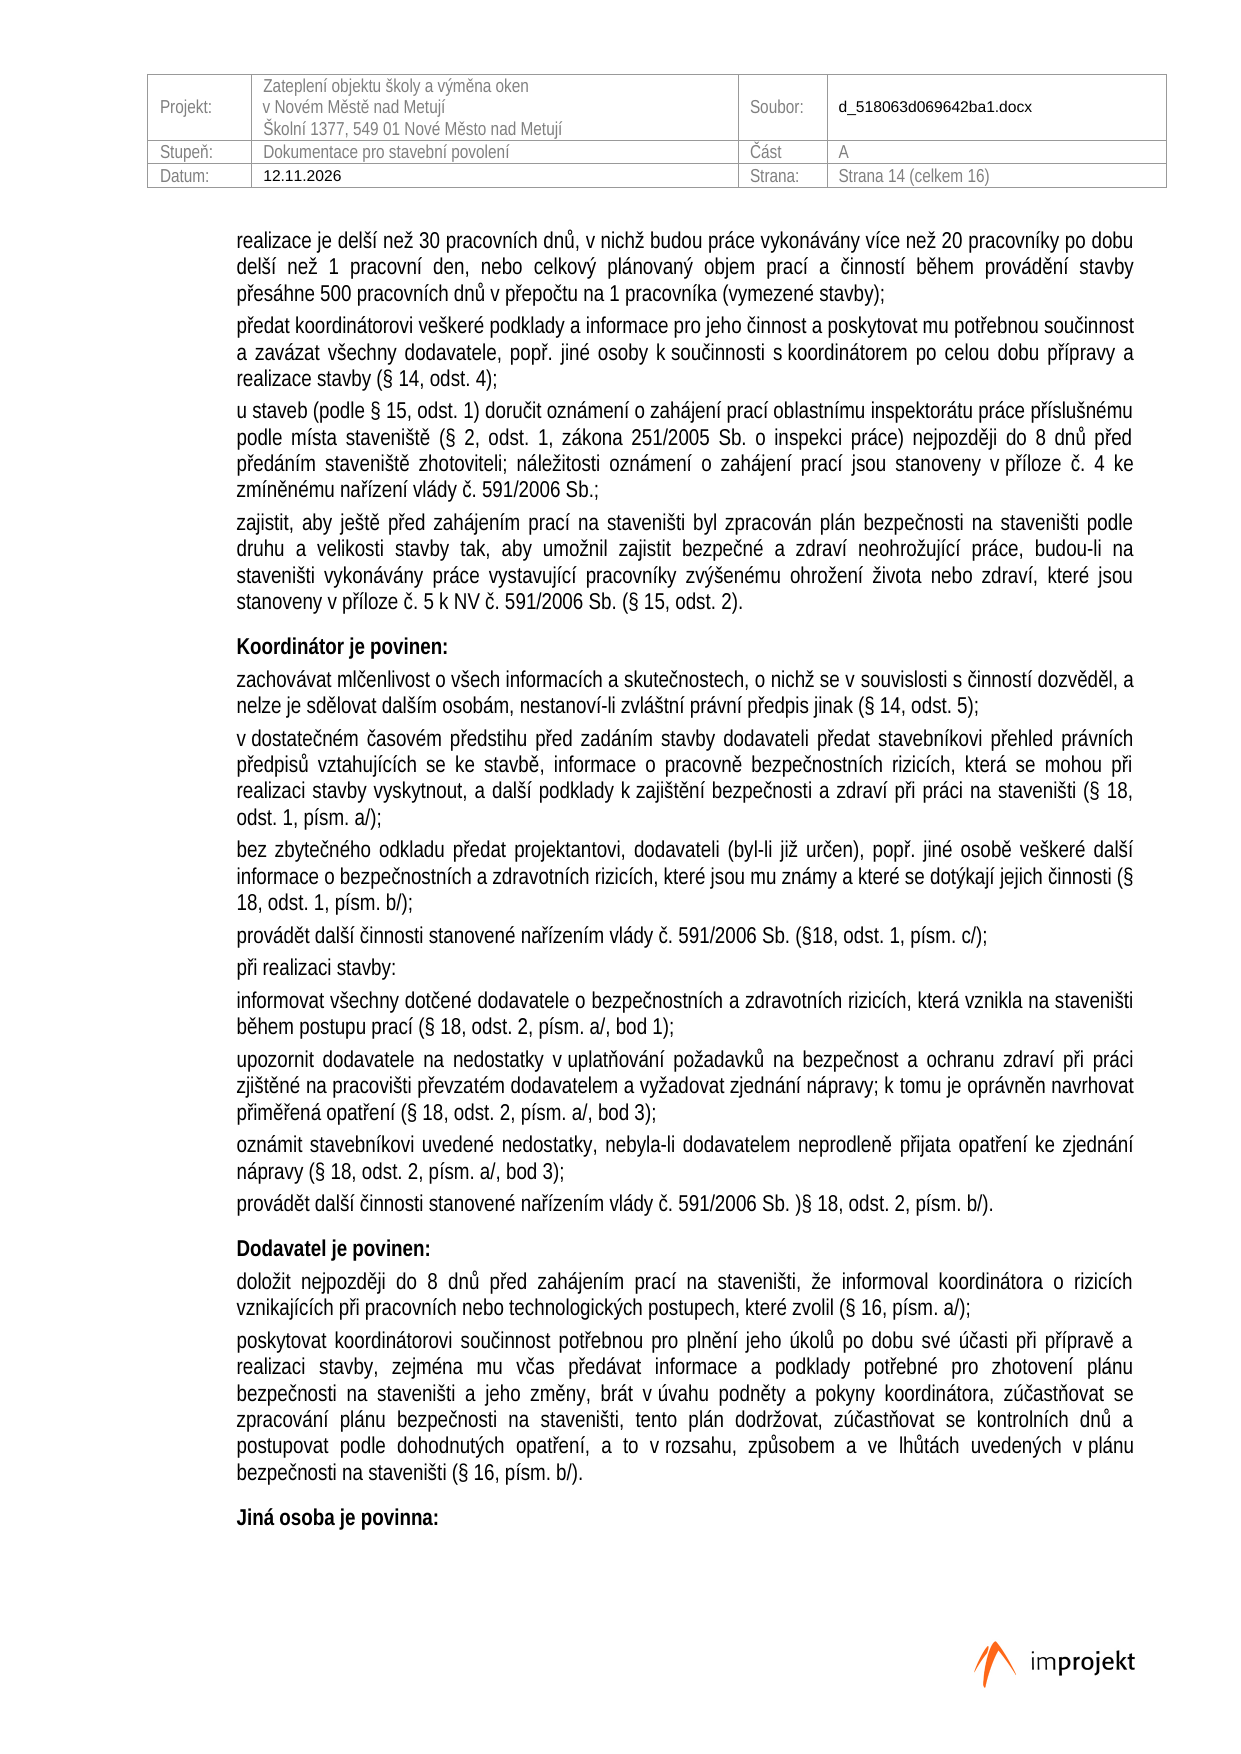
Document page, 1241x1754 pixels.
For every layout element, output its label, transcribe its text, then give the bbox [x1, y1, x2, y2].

text při realizaci stavby: [236, 954, 1134, 981]
text Dodavatel je povinen: [236, 1235, 1134, 1262]
text zajistit, aby ještě před zahájením prací na staveništi byl zpracován plán bezpečnosti na staveništi podle druhu a velikosti stavby tak, aby umožnil zajistit bezpečné a zdraví neohrožující práce, budou-li na staveništi vykonávány práce vystavující pracovníky zvýšenému ohrožení života nebo zdraví, které jsou stanoveny v příloze č. 5 k NV č. 591/2006 Sb. (§ 15, odst. 2). [236, 509, 1134, 614]
text Koordinátor je povinen: [236, 633, 1134, 659]
text provádět další činnosti stanovené nařízením vlády č. 591/2006 Sb. (§18, odst. 1, písm. c/); [236, 922, 1134, 948]
text bez zbytečného odkladu předat projektantovi, dodavateli (byl-li již určen), popř. jiné osobě veškeré další informace o bezpečnostních a zdravotních rizicích, které jsou mu známy a které se dotýkají jejich činnosti (§ 18, odst. 1, písm. b/); [236, 836, 1134, 916]
text oznámit stavebníkovi uvedené nedostatky, nebyla-li dodavatelem neprodleně přijata opatření ke zjednání nápravy (§ 18, odst. 2, písm. a/, bod 3); [236, 1131, 1134, 1184]
text poskytovat koordinátorovi součinnost potřebnou pro plnění jeho úkolů po dobu své účasti při přípravě a realizaci stavby, zejména mu včas předávat informace a podklady potřebné pro zhotovení plánu bezpečnosti na staveništi a jeho změny, brát v úvahu podněty a pokyny koordinátora, zúčastňovat se zpracování plánu bezpečnosti na staveništi, tento plán dodržovat, zúčastňovat se kontrolních dnů a postupovat podle dohodnutých opatření, a to v rozsahu, způsobem a ve lhůtách uvedených v plánu bezpečnosti na staveništi (§ 16, písm. b/). [236, 1327, 1134, 1485]
picture [972, 1639, 1137, 1689]
text v dostatečném časovém předstihu před zadáním stavby dodavateli předat stavebníkovi přehled právních předpisů vztahujících se ke stavbě, informace o pracovně bezpečnostních rizicích, která se mohou při realizaci stavby vyskytnout, a další podklady k zajištění bezpečnosti a zdraví při práci na staveništi (§ 18, odst. 1, písm. a/); [236, 725, 1134, 830]
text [236, 227, 1134, 306]
text Jiná osoba je povinna: [236, 1504, 1134, 1530]
text informovat všechny dotčené dodavatele o bezpečnostních a zdravotních rizicích, která vznikla na staveništi během postupu prací (§ 18, odst. 2, písm. a/, bod 1); [236, 987, 1134, 1040]
text provádět další činnosti stanovené nařízením vlády č. 591/2006 Sb. )§ 18, odst. 2, písm. b/). [236, 1190, 1134, 1217]
text zachovávat mlčenlivost o všech informacích a skutečnostech, o nichž se v souvislosti s činností dozvěděl, a nelze je sdělovat dalším osobám, nestanoví-li zvláštní právní předpis jinak (§ 14, odst. 5); [236, 666, 1134, 718]
text u staveb (podle § 15, odst. 1) doručit oznámení o zahájení prací oblastnímu inspektorátu práce příslušnému podle místa staveniště (§ 2, odst. 1, zákona 251/2005 Sb. o inspekci práce) nejpozději do 8 dnů před předáním staveniště zhotoviteli; náležitosti oznámení o zahájení prací jsou stanoveny v příloze č. 4 ke zmíněnému nařízení vlády č. 591/2006 Sb.; [236, 397, 1134, 503]
text předat koordinátorovi veškeré podklady a informace pro jeho činnost a poskytovat mu potřebnou součinnost a zavázat všechny dodavatele, popř. jiné osoby k součinnosti s koordinátorem po celou dobu přípravy a realizace stavby (§ 14, odst. 4); [236, 312, 1134, 391]
text upozornit dodavatele na nedostatky v uplatňování požadavků na bezpečnost a ochranu zdraví při práci zjištěné na pracovišti převzatém dodavatelem a vyžadovat zjednání nápravy; k tomu je oprávněn navrhovat přiměřená opatření (§ 18, odst. 2, písm. a/, bod 3); [236, 1046, 1134, 1125]
text doložit nejpozději do 8 dnů před zahájením prací na staveništi, že informoval koordinátora o rizicích vznikajících při pracovních nebo technologických postupech, které zvolil (§ 16, písm. a/); [236, 1268, 1134, 1321]
